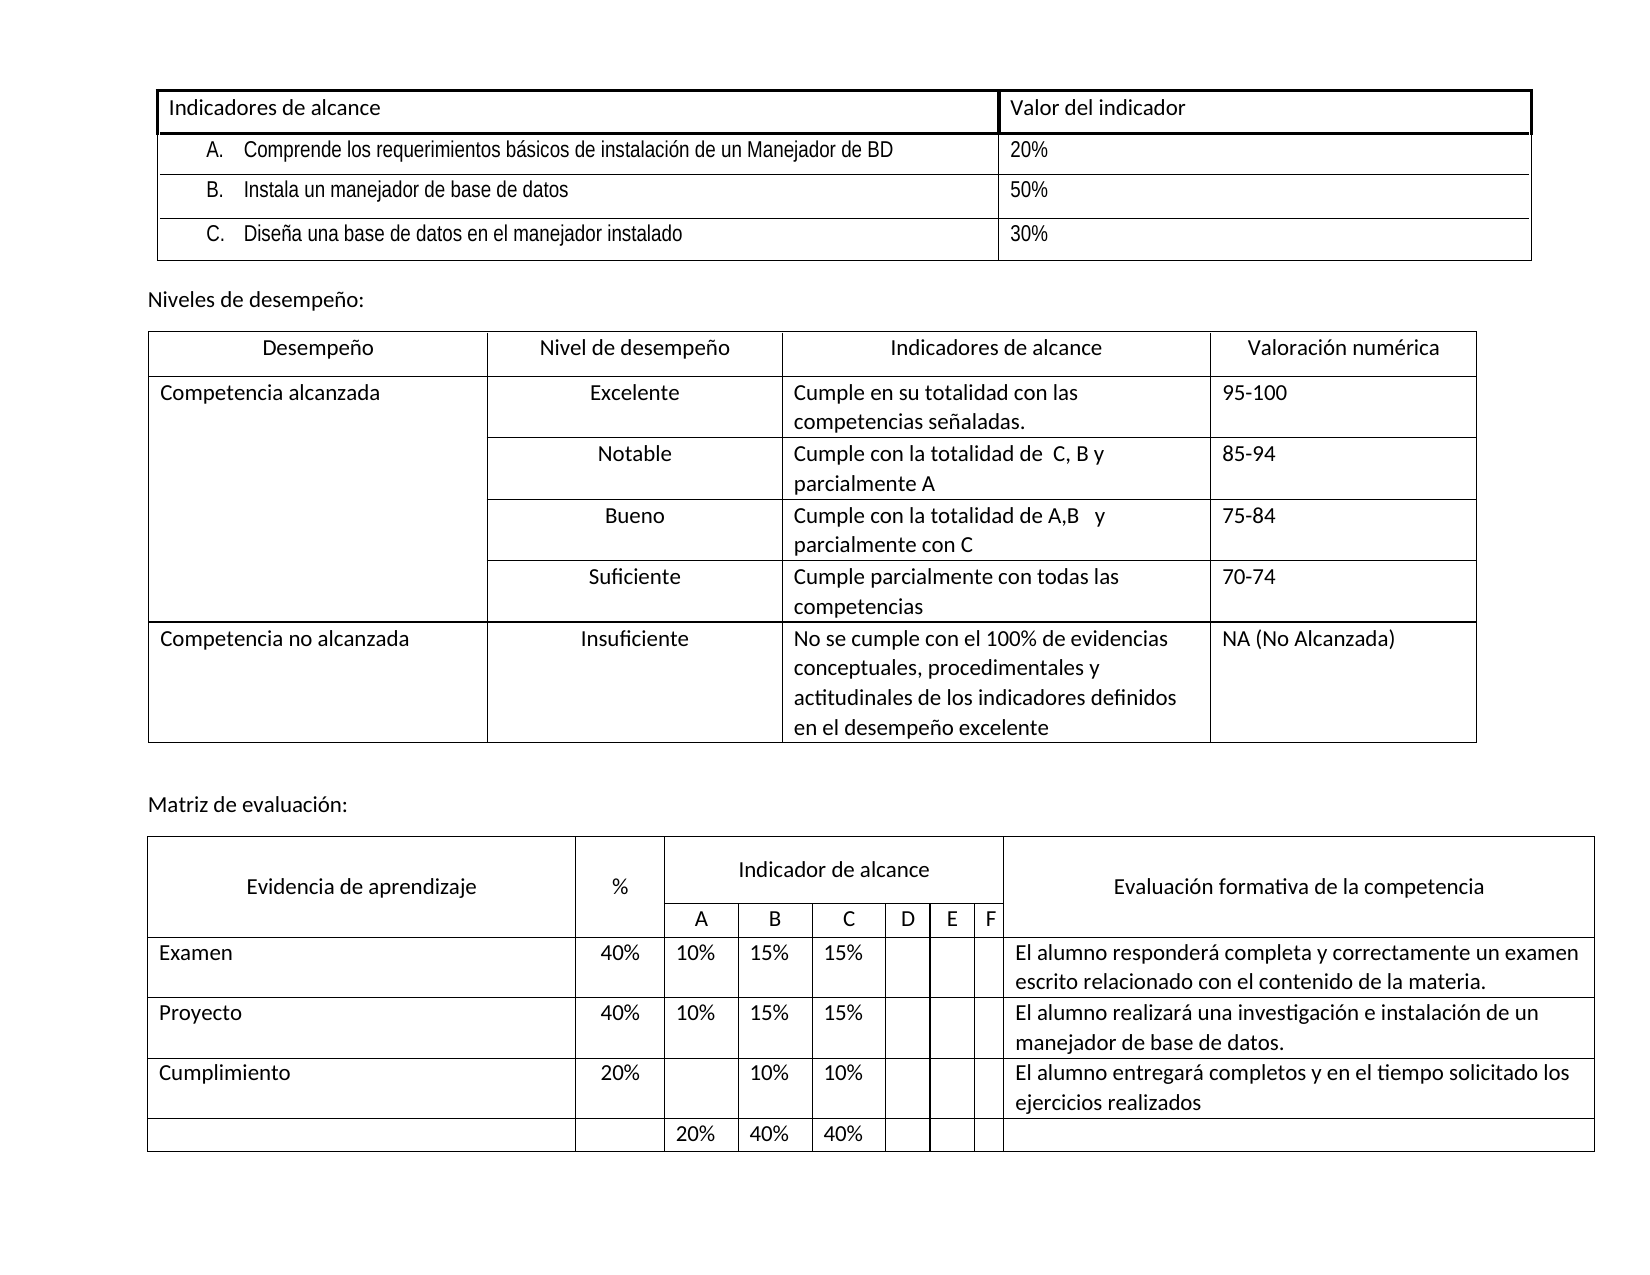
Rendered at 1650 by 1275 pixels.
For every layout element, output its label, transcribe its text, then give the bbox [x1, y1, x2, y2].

table_header Nivel de desempeño [488, 332, 782, 376]
table_cell NA (No Alcanzada) [1211, 623, 1476, 742]
table_cell Cumple en su totalidad con las competencias señaladas. [783, 377, 1210, 437]
table_cell Suficiente [488, 561, 782, 621]
table_header Desempeño [149, 332, 487, 376]
table_cell 10% [665, 998, 738, 1057]
table_cell 75-84 [1211, 500, 1476, 560]
table_cell Excelente [488, 377, 782, 437]
table_cell [1004, 1119, 1594, 1151]
table_cell 15% [739, 998, 812, 1057]
table_cell 10% [739, 1059, 812, 1118]
table_cell El alumno responderá completa y correctamente un examen escrito relacionado con el contenido de la materia. [1004, 938, 1594, 997]
table_cell D [886, 904, 929, 937]
table_cell Insuficiente [488, 623, 782, 742]
table_cell 85-94 [1211, 438, 1476, 498]
table_cell [975, 998, 1003, 1057]
table_cell 20% [999, 132, 1531, 174]
table_header Valoración numérica [1211, 332, 1476, 376]
text Matriz de evaluación: [148, 790, 1502, 818]
table_cell 40% [739, 1119, 812, 1151]
table_cell Comprende los requerimientos básicos de instalación de un Manejador de BD [158, 133, 998, 174]
table_cell Notable [488, 438, 782, 498]
table_cell Proyecto [148, 998, 575, 1057]
table_cell E [931, 904, 974, 937]
table_cell [975, 1059, 1003, 1118]
table_header Evidencia de aprendizaje [148, 837, 575, 937]
table_cell 10% [813, 1059, 885, 1118]
table_cell 40% [576, 998, 664, 1057]
table_cell [576, 1119, 664, 1151]
table_cell Diseña una base de datos en el manejador instalado [158, 218, 998, 260]
table_cell 95-100 [1211, 377, 1476, 437]
table_cell [148, 1119, 575, 1151]
table_cell [665, 1059, 738, 1118]
table_header Indicadores de alcance [783, 332, 1210, 376]
table_header % [576, 837, 664, 937]
table_cell Competencia no alcanzada [149, 623, 487, 742]
table_cell [886, 998, 929, 1057]
table_cell [931, 998, 974, 1057]
table_cell A [665, 904, 738, 937]
table_cell B [739, 904, 812, 937]
table_cell [931, 938, 974, 997]
table_cell 50% [999, 174, 1531, 218]
table_cell Cumple parcialmente con todas las competencias [783, 561, 1210, 621]
table_cell [931, 1059, 974, 1118]
table_cell [931, 1119, 974, 1151]
table_cell El alumno realizará una investigación e instalación de un manejador de base de datos. [1004, 998, 1594, 1057]
table_cell F [975, 904, 1003, 937]
table_cell 70-74 [1211, 561, 1476, 621]
table_header Evaluación formativa de la competencia [1004, 837, 1594, 937]
table_cell [886, 938, 929, 997]
table_cell C [813, 904, 885, 937]
table_cell Instala un manejador de base de datos [158, 174, 998, 218]
table_cell 15% [813, 938, 885, 997]
table_cell 40% [813, 1119, 885, 1151]
table_cell El alumno entregará completos y en el tiempo solicitado los ejercicios realizados [1004, 1059, 1594, 1118]
table_cell Competencia alcanzada [149, 377, 487, 621]
table_cell [975, 1119, 1003, 1151]
table_header Valor del indicador [1001, 92, 1530, 132]
table_cell [975, 938, 1003, 997]
table_cell Cumple con la totalidad de C, B y parcialmente A [783, 438, 1210, 498]
table_cell No se cumple con el 100% de evidencias conceptuales, procedimentales y actitudinales de los indicadores definidos en el desempeño excelente [783, 623, 1210, 742]
table_header Indicadores de alcance [159, 92, 997, 132]
table_cell 20% [665, 1119, 738, 1151]
text Niveles de desempeño: [148, 285, 1502, 313]
table_cell 15% [739, 938, 812, 997]
table_cell [886, 1059, 929, 1118]
table_cell [886, 1119, 929, 1151]
table_cell Examen [148, 938, 575, 997]
table_cell 30% [999, 218, 1531, 260]
table_cell Bueno [488, 500, 782, 560]
table_cell 40% [576, 938, 664, 997]
table_cell 15% [813, 998, 885, 1057]
table_cell 10% [665, 938, 738, 997]
table_header Indicador de alcance [665, 837, 1003, 903]
table_cell Cumple con la totalidad de A,B y parcialmente con C [783, 500, 1210, 560]
table_cell 20% [576, 1059, 664, 1118]
table_cell Cumplimiento [148, 1059, 575, 1118]
